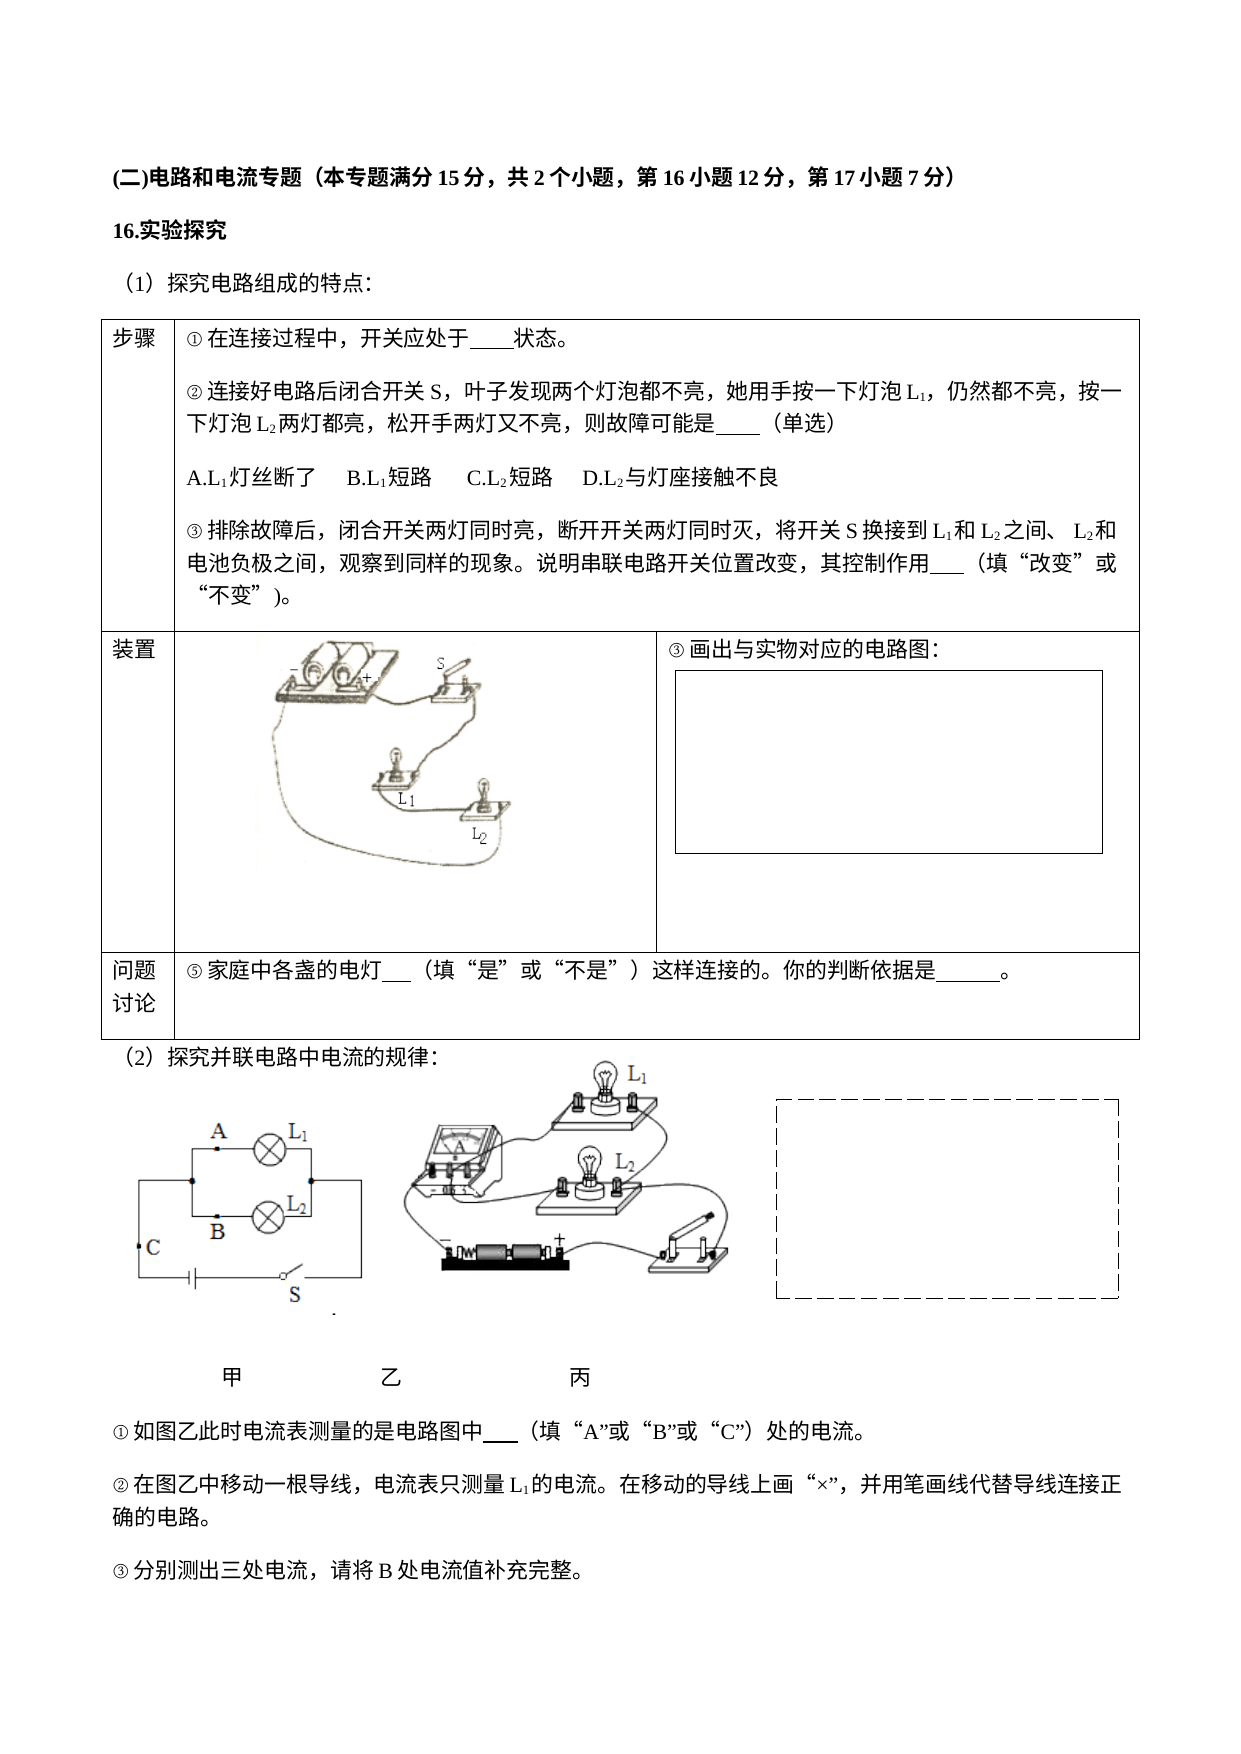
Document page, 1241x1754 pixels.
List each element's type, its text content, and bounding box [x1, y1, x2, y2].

text （1）探究电路组成的特点： [112, 266, 1128, 298]
table_cell [175, 632, 656, 952]
table_cell 问题讨论 [102, 953, 174, 1039]
table_cell ③画出与实物对应的电路图： [657, 632, 1139, 952]
text 16.实验探究 [112, 212, 1128, 245]
text (二)电路和电流专题（本专题满分15分，共2个小题，第16小题12分，第17小题7分） [112, 159, 1128, 192]
text ②在图乙中移动一根导线，电流表只测量L1的电流。在移动的导线上画“×”，并用笔画线代替导线连接正确的电路。 [112, 1467, 1128, 1532]
text ③分别测出三处电流，请将B处电流值补充完整。 [112, 1552, 1128, 1585]
picture [129, 1110, 375, 1315]
table_cell ⑤家庭中各盏的电灯 （填“是”或“不是”）这样连接的。你的判断依据是 。 [175, 953, 1139, 1039]
table_header 步骤 [102, 320, 174, 631]
table_cell 装置 [102, 632, 174, 952]
text 甲 乙 丙 [112, 1360, 1128, 1392]
text ①如图乙此时电流表测量的是电路图中 （填“A”或“B”或“C”）处的电流。 [112, 1413, 1128, 1446]
picture [396, 1072, 738, 1293]
table_header ①在连接过程中，开关应处于 状态。 ②连接好电路后闭合开关S，叶子发现两个灯泡都不亮，她用手按一下灯泡L1，仍然都不亮，按一下灯泡L2两灯都亮，松开手两灯又不亮，则故障可能是 （单选） A.L1灯丝断了 B.L1短路 C.L2短路 D.L2与灯座接触不良 ③排除故障后，闭合开关两灯同时亮，断开开关两灯同时灭，将开关S换接到L1和L2之间、 L2和电池负极之间，观察到同样的现象。说明串联电路开关位置改变，其控制作用 （填“改变”或“不变”)。 [175, 320, 1139, 631]
text （2）探究并联电路中电流的规律： [112, 1040, 1128, 1072]
